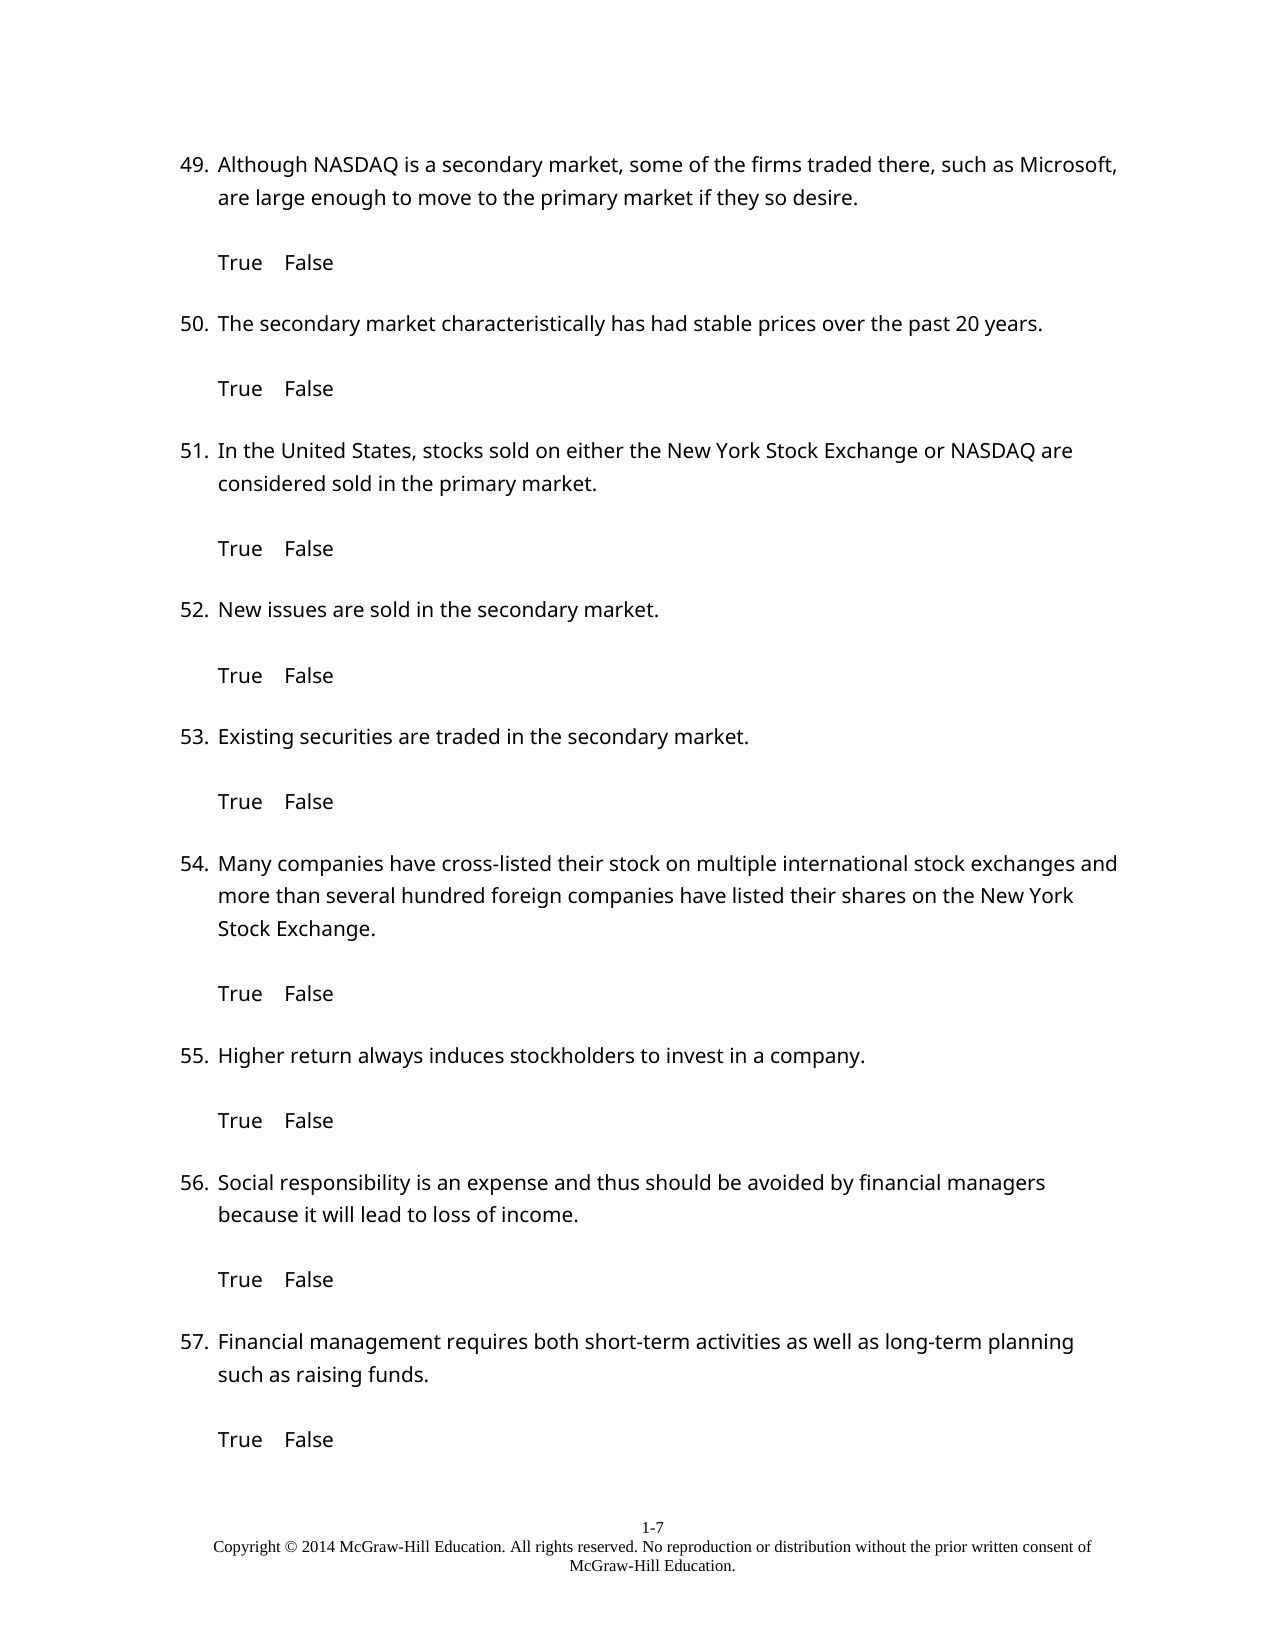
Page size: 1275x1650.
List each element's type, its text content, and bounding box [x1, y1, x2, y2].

table_header Financial management requires both short-term activities as well as long-term planning such as raising funds. True False [218, 1327, 1125, 1457]
table_header Although NASDAQ is a secondary market, some of the firms traded there, such as Microsoft, are large enough to move to the primary market if they so desire. True False [218, 150, 1125, 280]
table_header Many companies have cross-listed their stock on multiple international stock exchanges and more than several hundred foreign companies have listed their shares on the New York Stock Exchange. True False [218, 849, 1125, 1012]
table_header 52. [180, 596, 218, 693]
table_header New issues are sold in the secondary market. True False [218, 596, 1125, 693]
table_header 56. [180, 1168, 218, 1298]
table_header 54. [180, 849, 218, 1012]
table_header 49. [180, 150, 218, 280]
table_header Higher return always induces stockholders to invest in a company. True False [218, 1041, 1125, 1138]
table_header 53. [180, 722, 218, 820]
table_header The secondary market characteristically has had stable prices over the past 20 years. True False [218, 309, 1125, 407]
table_header Social responsibility is an expense and thus should be avoided by financial managers because it will lead to loss of income. True False [218, 1168, 1125, 1298]
table_header 50. [180, 309, 218, 407]
table_header 57. [180, 1327, 218, 1457]
table_header Existing securities are traded in the secondary market. True False [218, 722, 1125, 820]
table_header 51. [180, 436, 218, 566]
table_header In the United States, stocks sold on either the New York Stock Exchange or NASDAQ are considered sold in the primary market. True False [218, 436, 1125, 566]
table_header 55. [180, 1041, 218, 1138]
